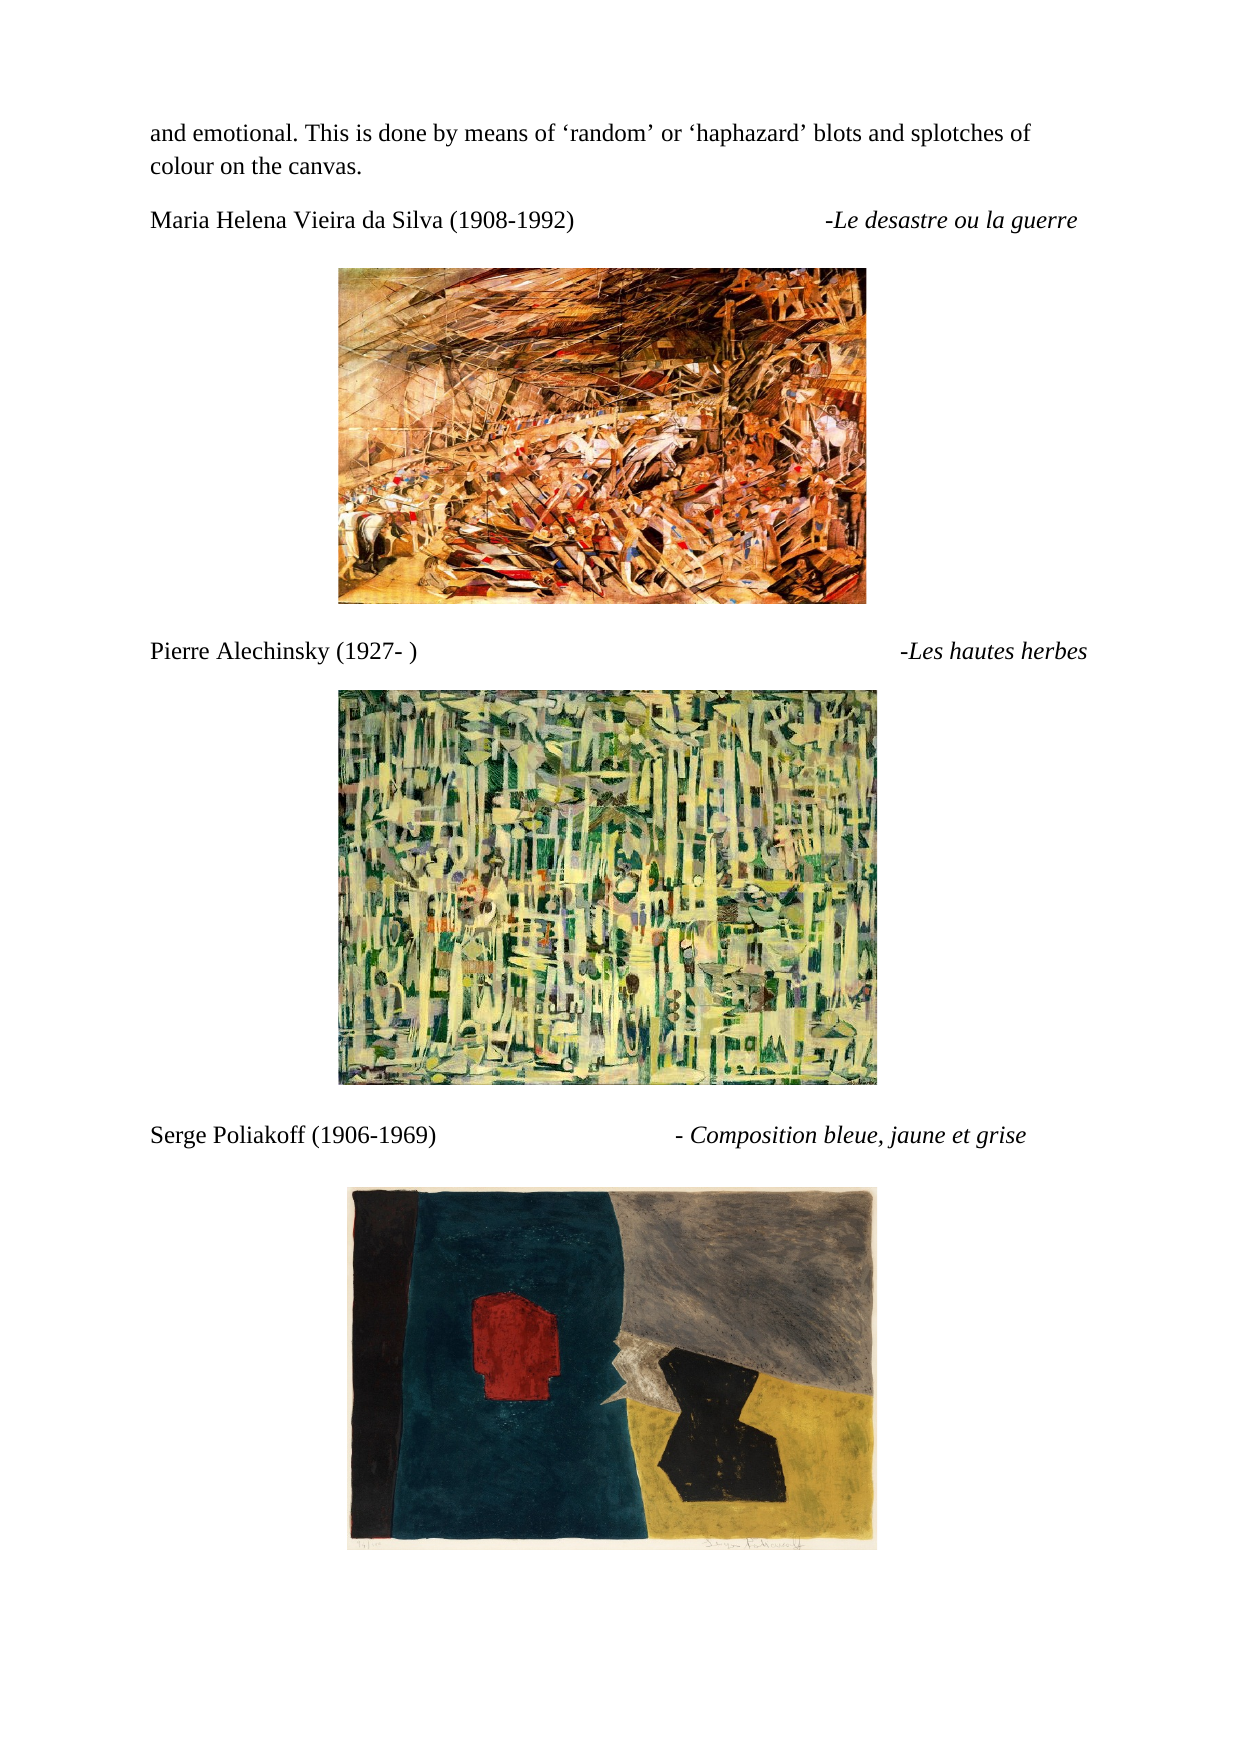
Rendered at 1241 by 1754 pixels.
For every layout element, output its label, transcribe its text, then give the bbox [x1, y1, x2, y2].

text Maria Helena Vieira da Silva (1908-1992) -Le desastre ou la guerre [443, 205, 1090, 234]
picture [338, 690, 878, 1085]
text Maria Helena Vieira da Silva (1908-1992) -Le desastre ou la guerre [150, 205, 293, 234]
picture [338, 268, 867, 604]
picture [347, 1187, 878, 1550]
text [150, 118, 1090, 180]
text Pierre Alechinsky (1927- ) -Les hautes herbes [150, 636, 908, 664]
subtitle Serge Poliakoff (1906-1969) - Composition bleue, jaune et grise [150, 1121, 1090, 1149]
